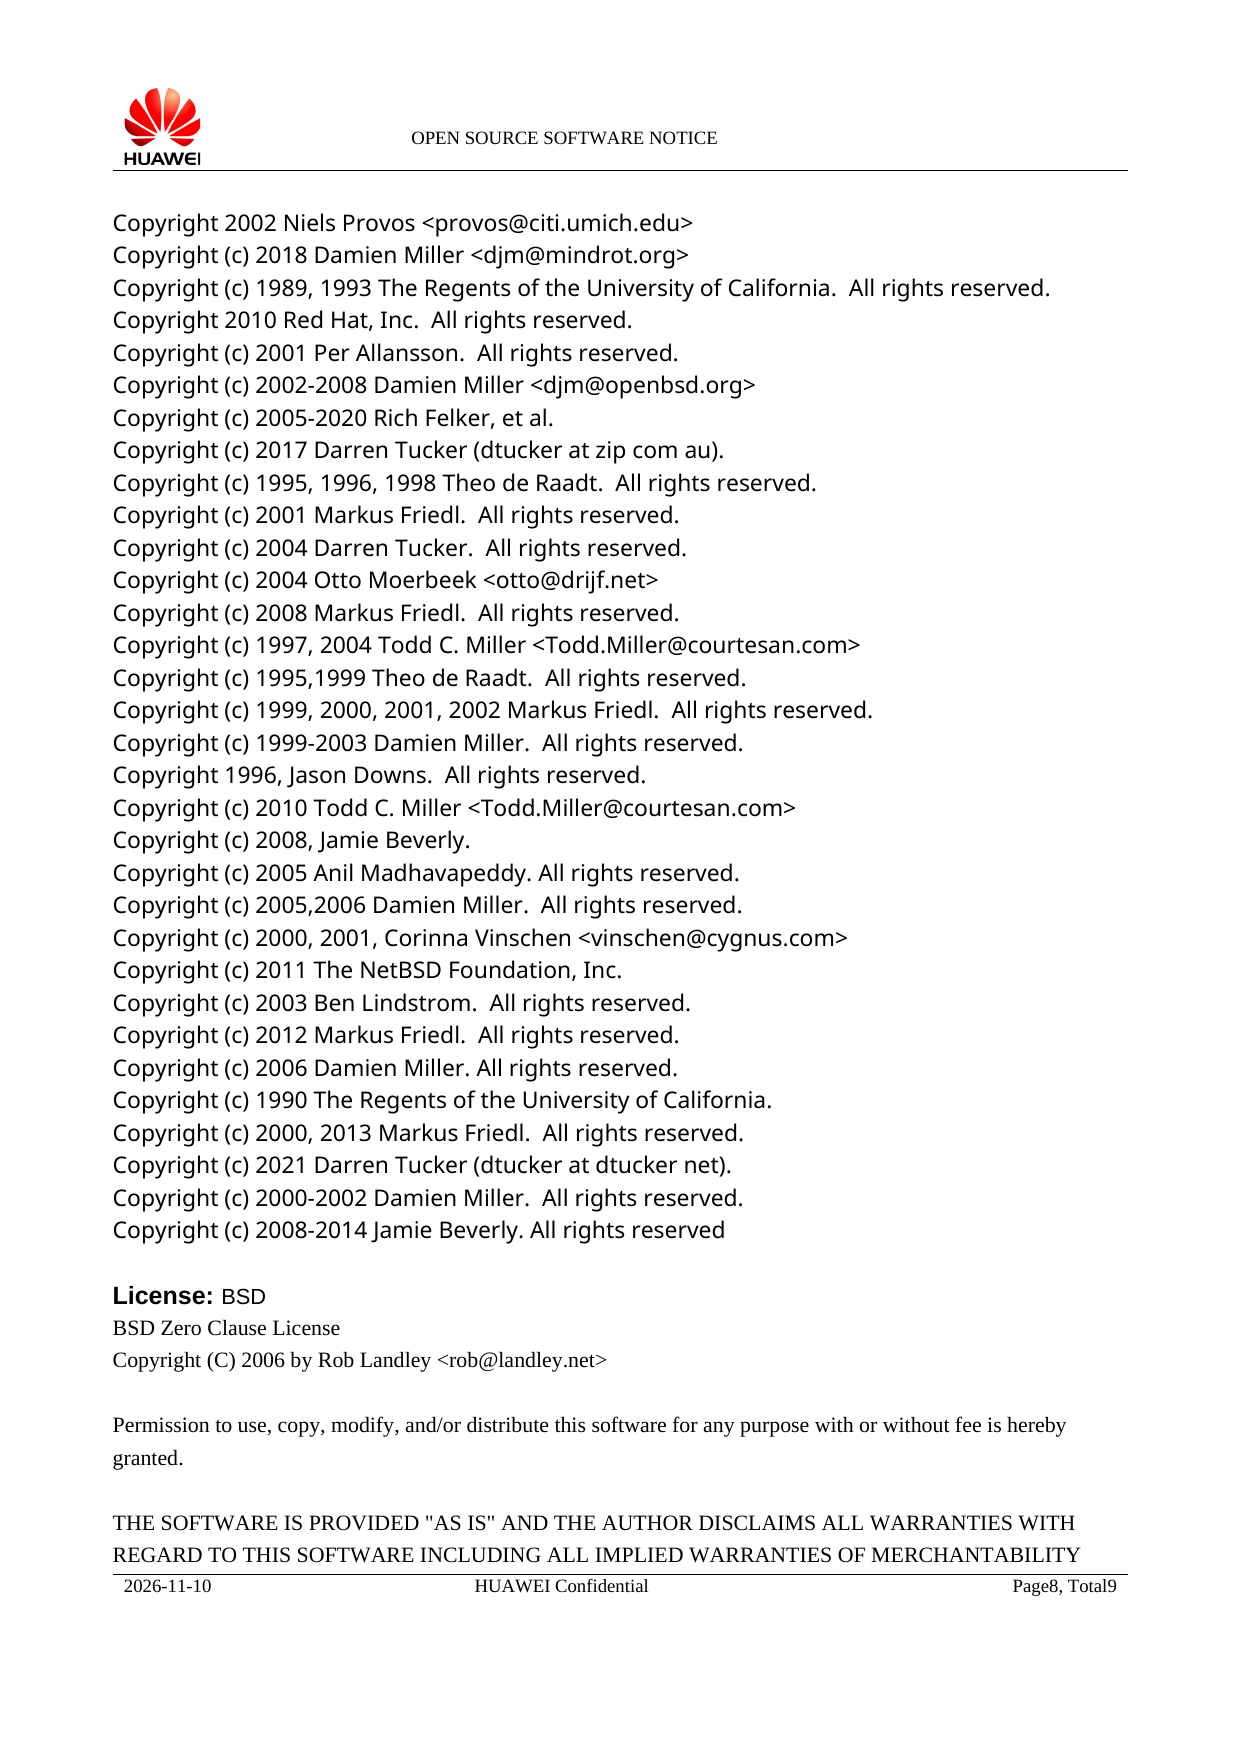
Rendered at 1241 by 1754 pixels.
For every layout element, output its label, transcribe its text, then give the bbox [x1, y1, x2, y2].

text License: BSD [112, 1279, 1128, 1311]
picture [124, 88, 201, 165]
